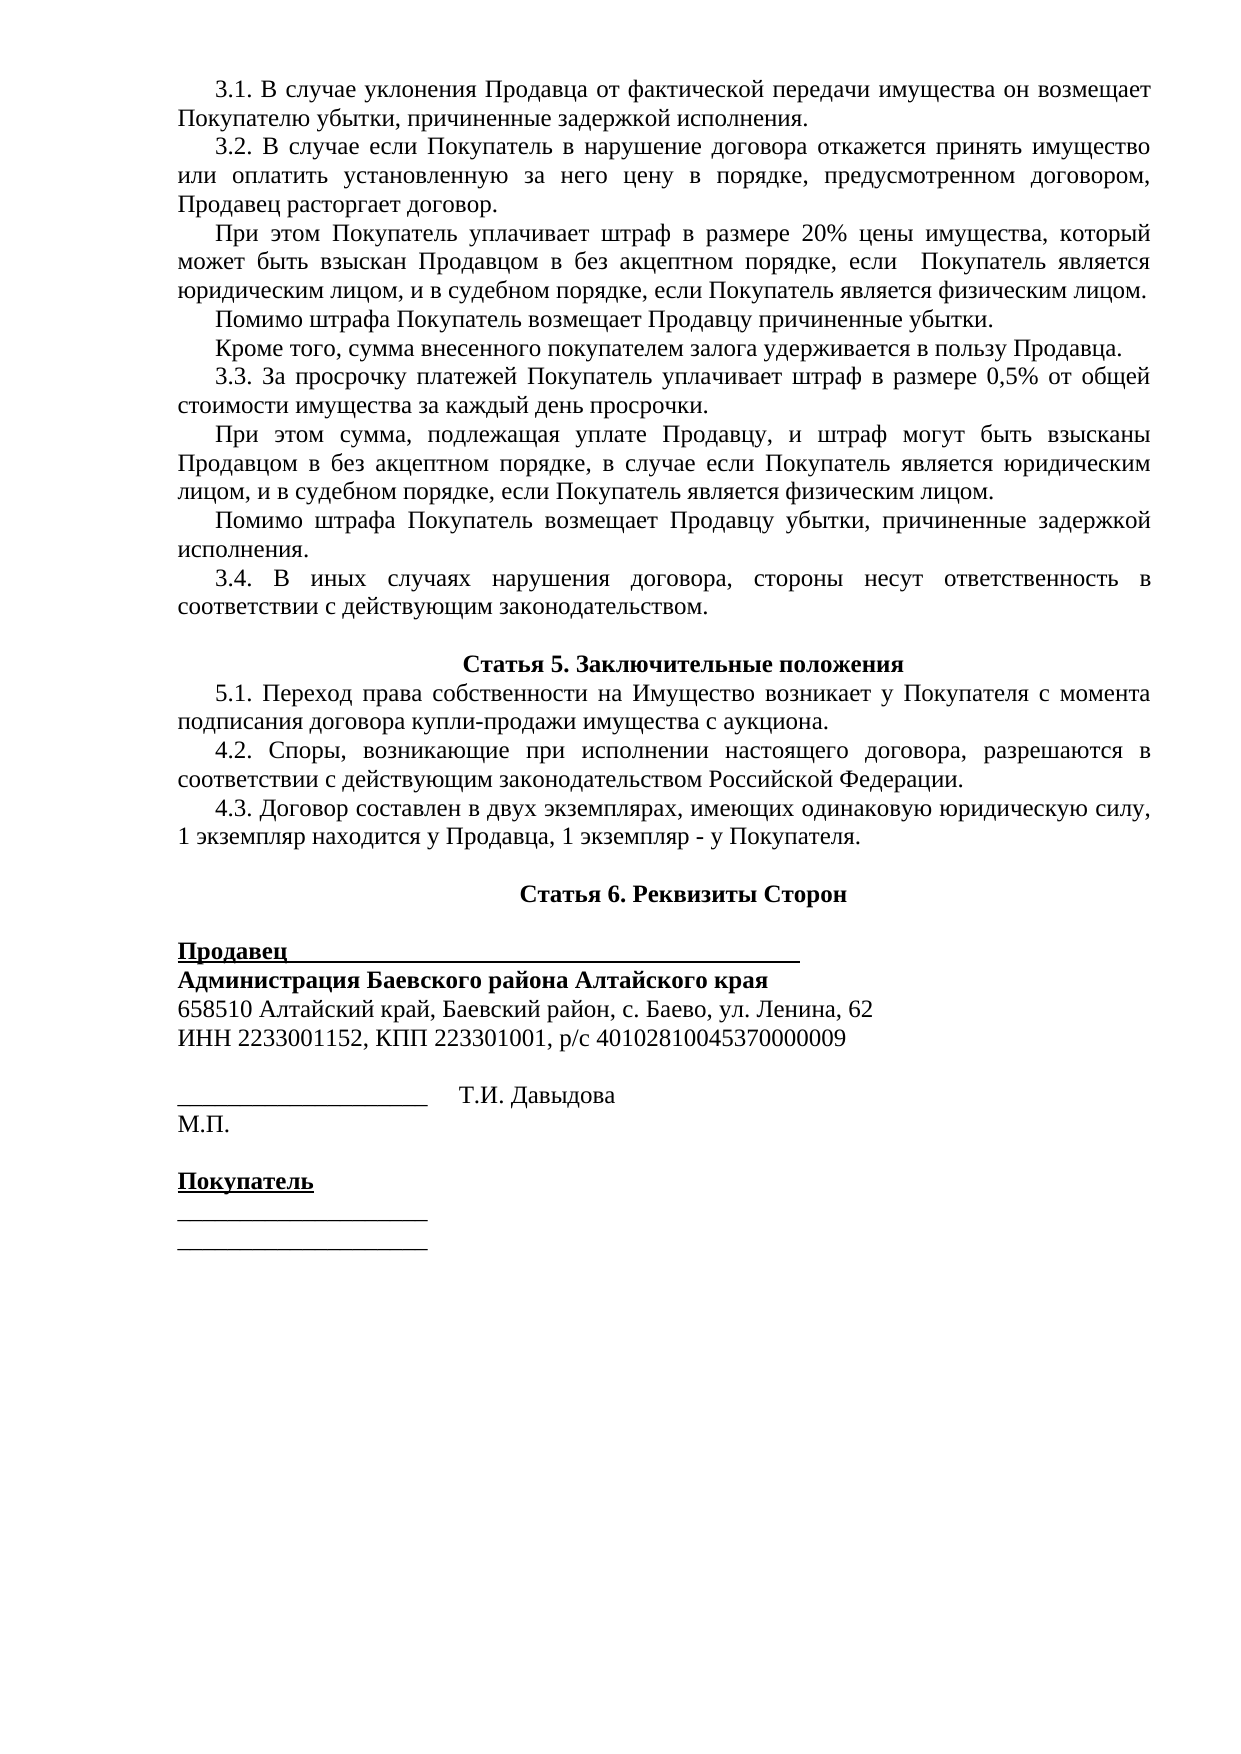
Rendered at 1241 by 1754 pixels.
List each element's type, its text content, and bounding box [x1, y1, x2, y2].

text Помимо штрафа Покупатель возмещает Продавцу убытки, причиненные задержкой исполнения. [177, 505, 1152, 563]
text Продавец [177, 936, 1152, 965]
text 3.1. В случае уклонения Продавца от фактической передачи имущества он возмещает Покупателю убытки, причиненные задержкой исполнения. [177, 74, 1152, 131]
text Покупатель [177, 1166, 1152, 1195]
text 3.4. В иных случаях нарушения договора, стороны несут ответственность в соответствии с действующим законодательством. [177, 563, 1152, 620]
text Администрация Баевского района Алтайского края [177, 965, 1152, 994]
text Статья 5. Заключительные положения [177, 649, 1152, 678]
text ИНН 2233001152, КПП 223301001, р/с 40102810045370000009 [177, 1023, 1152, 1051]
text 4.3. Договор составлен в двух экземплярах, имеющих одинаковую юридическую силу, 1 экземпляр находится у Продавца, 1 экземпляр - у Покупателя. [177, 793, 1152, 850]
text 4.2. Споры, возникающие при исполнении настоящего договора, разрешаются в соответствии с действующим законодательством Российской Федерации. [177, 735, 1152, 793]
text Кроме того, сумма внесенного покупателем залога удерживается в пользу Продавца. [177, 333, 1152, 361]
text М.П. [177, 1109, 1152, 1138]
text ____________________ Т.И. Давыдова [177, 1080, 1152, 1109]
text 3.2. В случае если Покупатель в нарушение договора откажется принять имущество или оплатить установленную за него цену в порядке, предусмотренном договором, Продавец расторгает договор. [177, 131, 1152, 218]
text При этом сумма, подлежащая уплате Продавцу, и штраф могут быть взысканы Продавцом в без акцептном порядке, в случае если Покупатель является юридическим лицом, и в судебном порядке, если Покупатель является физическим лицом. [177, 419, 1152, 505]
text ____________________ [177, 1195, 1152, 1224]
text 5.1. Переход права собственности на Имущество возникает у Покупателя с момента подписания договора купли-продажи имущества с аукциона. [177, 678, 1152, 735]
text 658510 Алтайский край, Баевский район, с. Баево, ул. Ленина, 62 [177, 994, 1152, 1023]
text Помимо штрафа Покупатель возмещает Продавцу причиненные убытки. [177, 304, 1152, 333]
text При этом Покупатель уплачивает штраф в размере 20% цены имущества, который может быть взыскан Продавцом в без акцептном порядке, если Покупатель является юридическим лицом, и в судебном порядке, если Покупатель является физическим лицом. [177, 218, 1152, 304]
text 3.3. За просрочку платежей Покупатель уплачивает штраф в размере 0,5% от общей стоимости имущества за каждый день просрочки. [177, 361, 1152, 419]
text ____________________ [177, 1224, 1152, 1253]
text Статья 6. Реквизиты Сторон [177, 879, 1152, 908]
